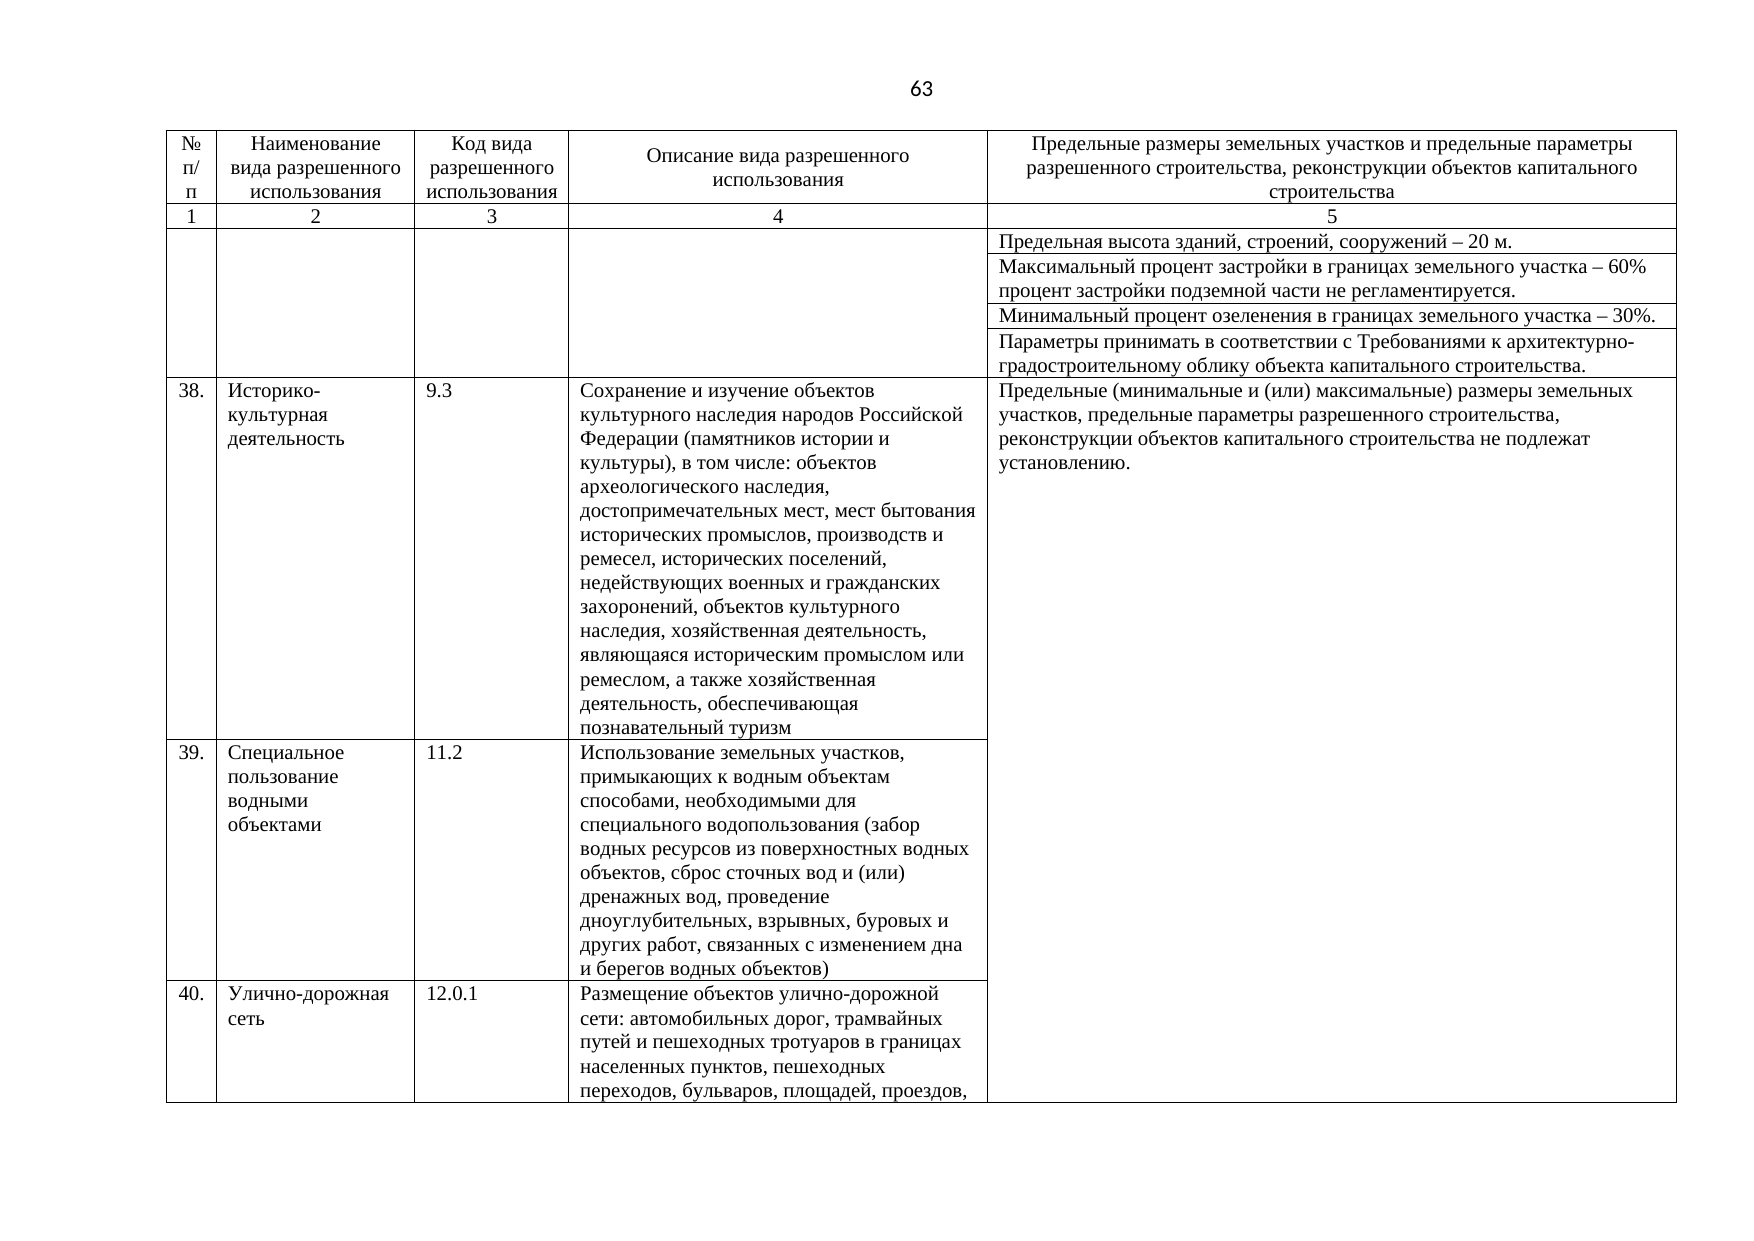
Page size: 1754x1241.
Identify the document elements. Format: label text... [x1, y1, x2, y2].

table_cell Минимальный процент озеленения в границах земельного участка – 30%. [988, 304, 1676, 327]
table_cell 11.2 [415, 740, 568, 980]
table_cell Улично-дорожная сеть [217, 981, 414, 1102]
table_cell 40. [167, 981, 216, 1102]
table_cell 5 [988, 204, 1676, 228]
table_header Предельные размеры земельных участков и предельные параметры разрешенного строительства, реконструкции объектов капитального строительства [988, 131, 1676, 203]
table_cell 4 [569, 204, 987, 228]
table_cell Предельная высота зданий, строений, сооружений – 20 м. [988, 229, 1676, 253]
table_cell Использование земельных участков, примыкающих к водным объектам способами, необходимыми для специального водопользования (забор водных ресурсов из поверхностных водных объектов, сброс сточных вод и (или) дренажных вод, проведение дноуглубительных, взрывных, буровых и других работ, связанных с изменением дна и берегов водных объектов) [569, 740, 987, 980]
table_cell Максимальный процент застройки в границах земельного участка – 60% процент застройки подземной части не регламентируется. [988, 254, 1676, 302]
table_cell 39. [167, 740, 216, 980]
table_cell 3 [415, 204, 568, 228]
table_cell Предельные (минимальные и (или) максимальные) размеры земельных участков, предельные параметры разрешенного строительства, реконструкции объектов капитального строительства не подлежат установлению. [988, 378, 1676, 1102]
table_header Код вида разрешенного использования [415, 131, 568, 203]
table_cell Сохранение и изучение объектов культурного наследия народов Российской Федерации (памятников истории и культуры), в том числе: объектов археологического наследия, достопримечательных мест, мест бытования исторических промыслов, производств и ремесел, исторических поселений, недействующих военных и гражданских захоронений, объектов культурного наследия, хозяйственная деятельность, являющаяся историческим промыслом или ремеслом, а также хозяйственная деятельность, обеспечивающая познавательный туризм [569, 378, 987, 739]
table_header № п/п [167, 131, 216, 203]
table_header Наименование вида разрешенного использования [217, 131, 414, 203]
table_cell Специальное пользование водными объектами [217, 740, 414, 980]
table_cell 12.0.1 [415, 981, 568, 1102]
table_cell 38. [167, 378, 216, 739]
table_cell 9.3 [415, 378, 568, 739]
table_cell 1 [167, 204, 216, 228]
table_header Описание вида разрешенного использования [569, 131, 987, 203]
table_cell 2 [217, 204, 414, 228]
table_cell Параметры принимать в соответствии с Требованиями к архитектурно-градостроительному облику объекта капитального строительства. [988, 329, 1676, 377]
table_cell Историко-культурная деятельность [217, 378, 414, 739]
